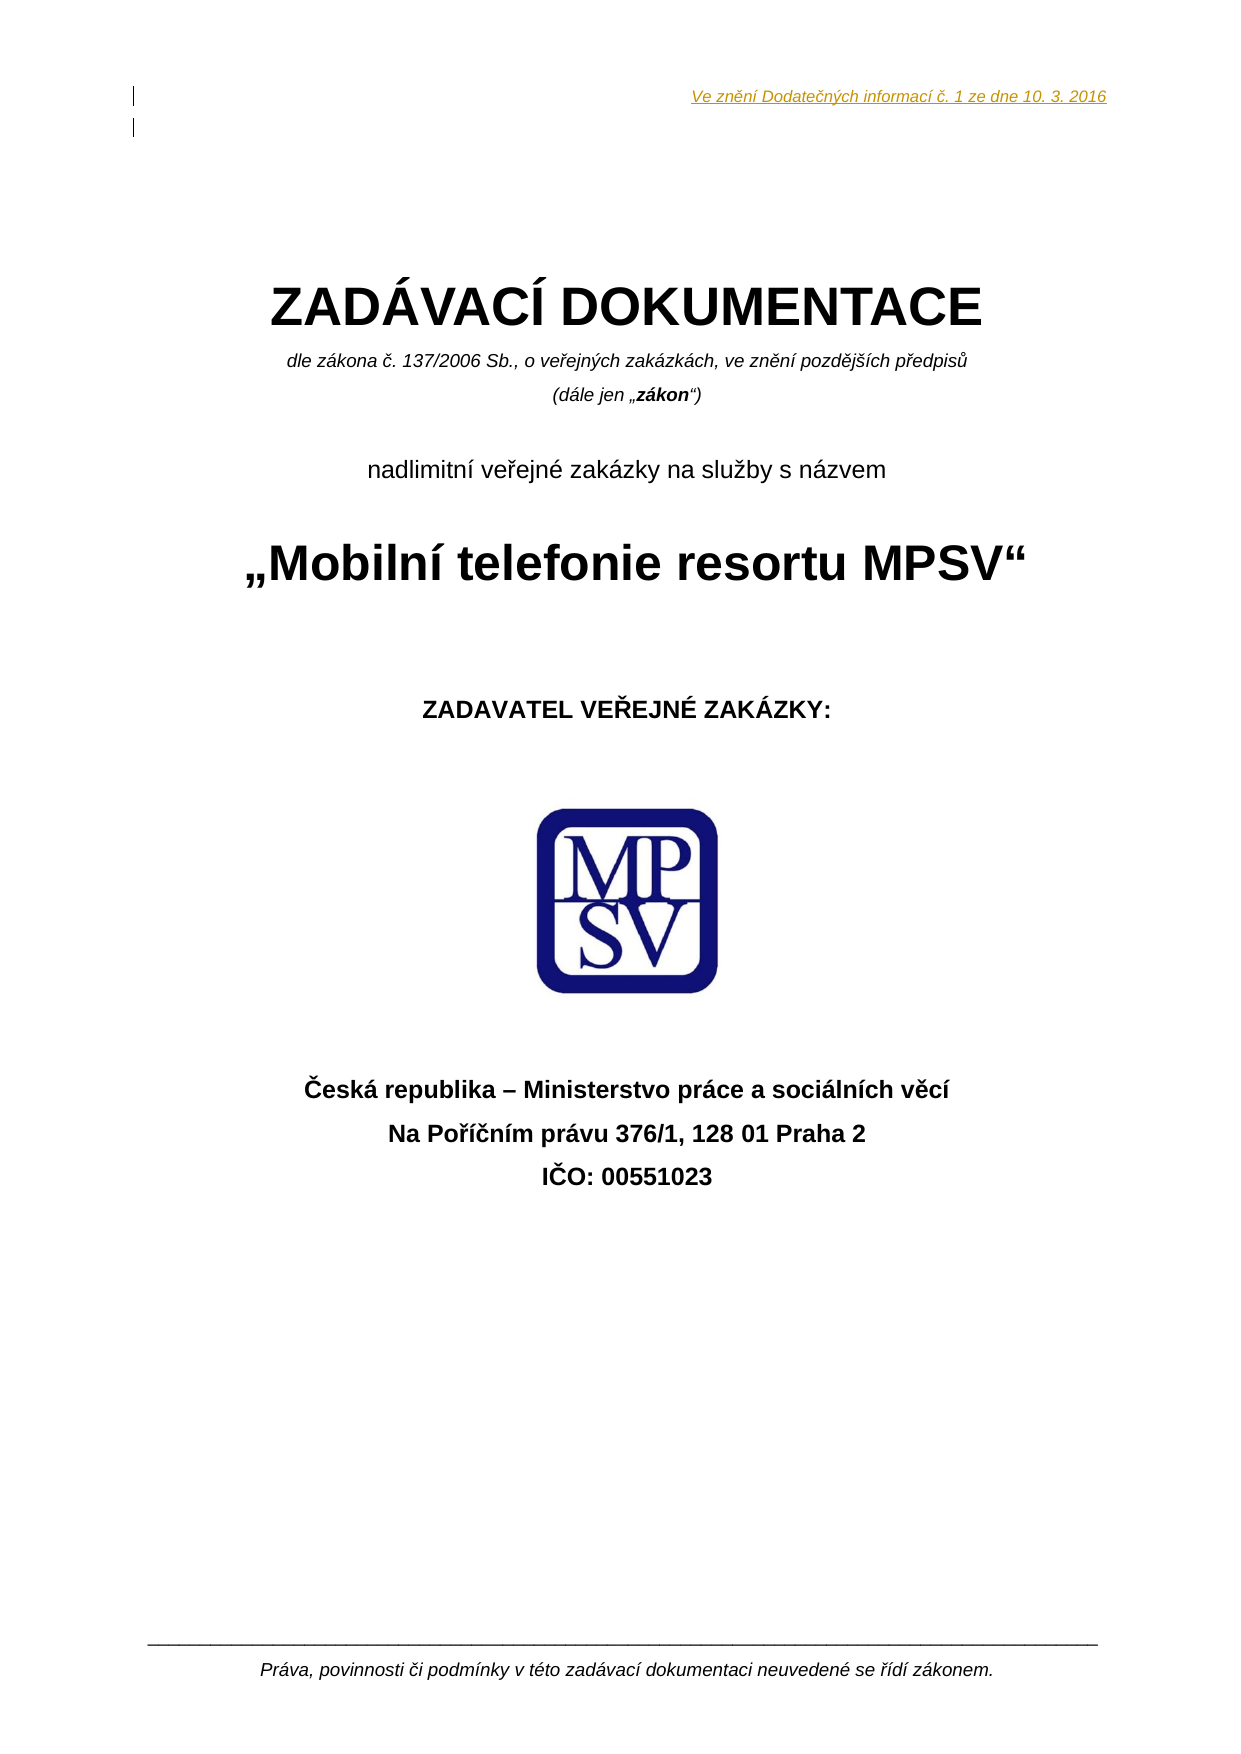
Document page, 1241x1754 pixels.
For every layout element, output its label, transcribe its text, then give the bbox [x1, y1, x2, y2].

title ZADÁVACÍ DOKUMENTACE [148, 275, 1106, 337]
text Česká republika – Ministerstvo práce a sociálních věcí [148, 1075, 1106, 1104]
text dle zákona č. 137/2006 Sb., o veřejných zakázkách, ve znění pozdějších předpisů [148, 349, 1106, 371]
title nadlimitní veřejné zakázky na služby s názvem [148, 455, 1106, 484]
text „Mobilní telefonie resortu MPSV“ [166, 534, 1106, 591]
text Na Poříčním právu 376/1, 128 01 Praha 2 [148, 1118, 1106, 1147]
text ZADAVATEL VEŘEJNÉ ZAKÁZKY: [148, 695, 1106, 724]
picture [533, 798, 721, 1001]
text IČO: 00551023 [148, 1162, 1106, 1190]
text (dále jen „zákon“) [148, 383, 1106, 405]
